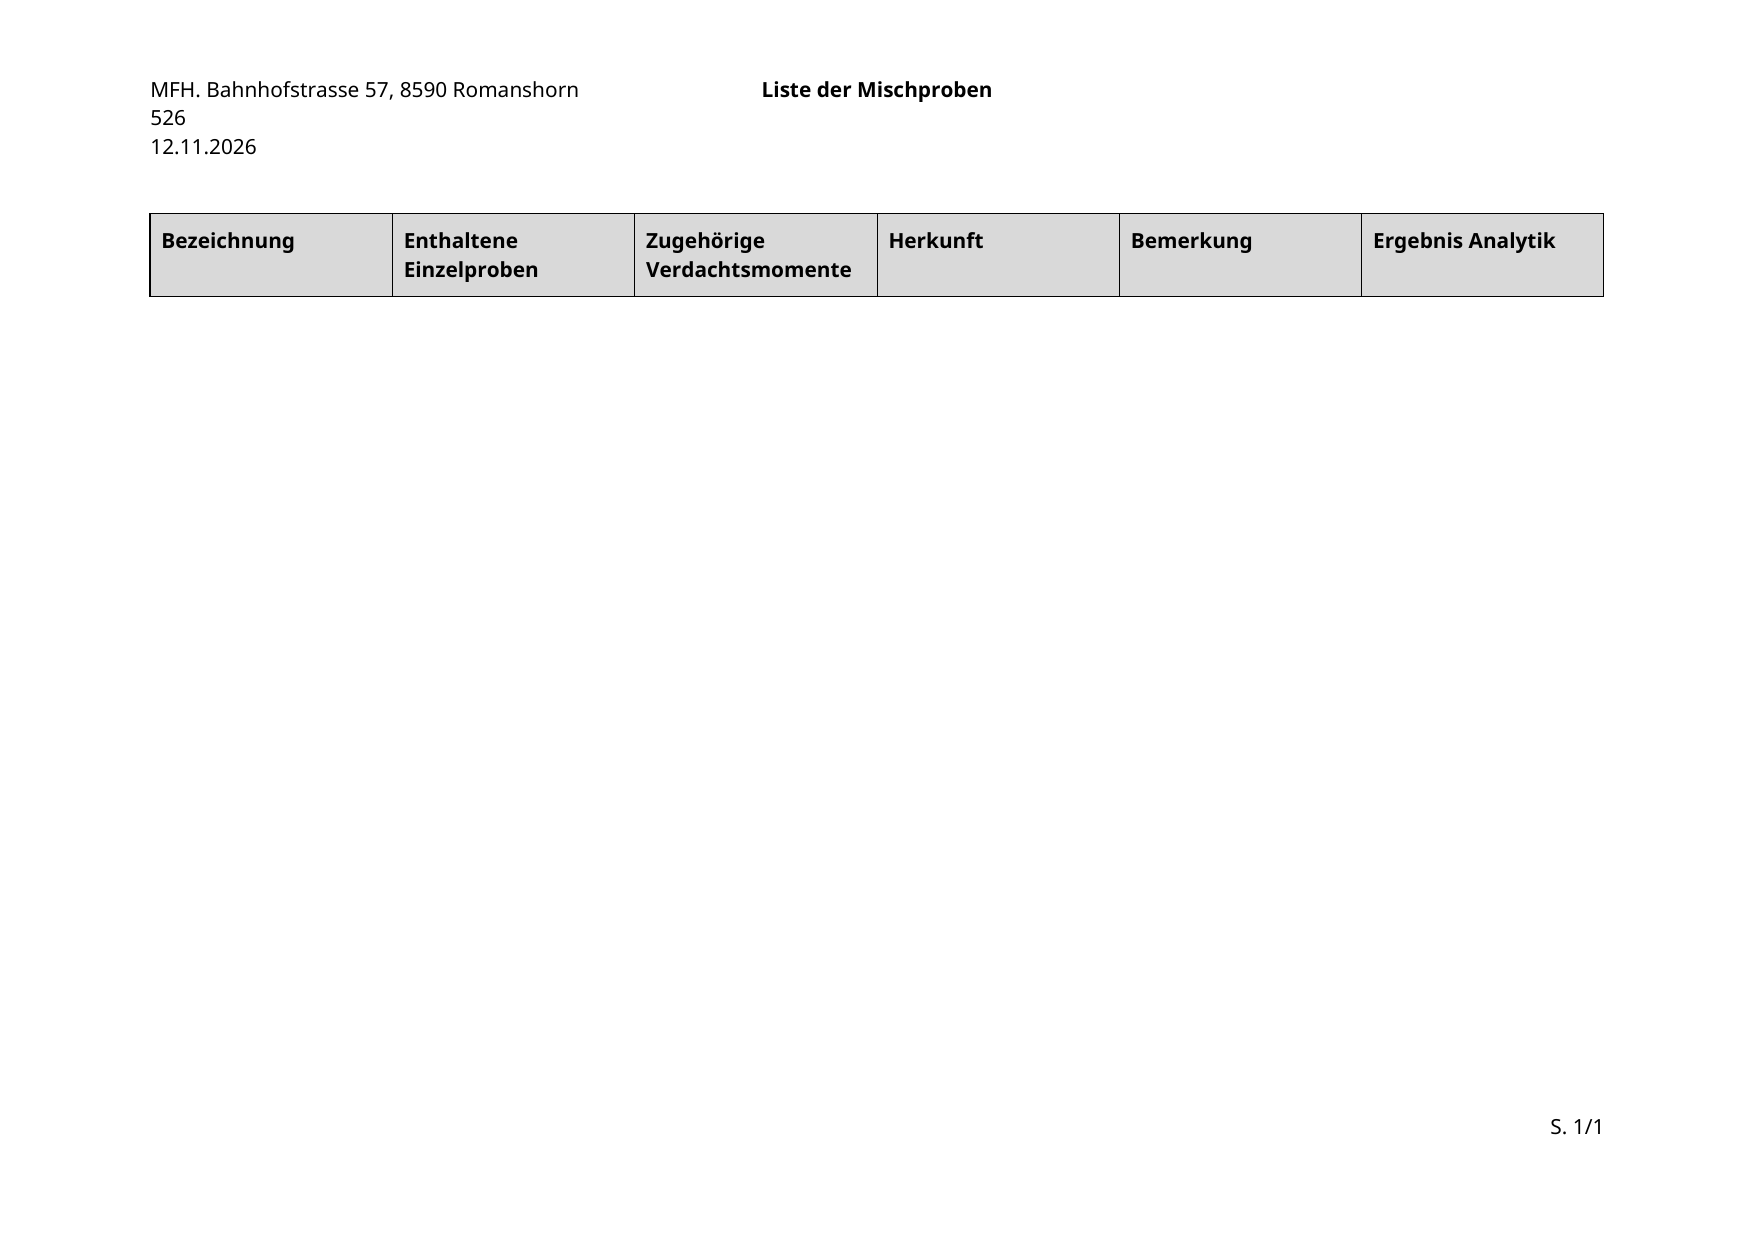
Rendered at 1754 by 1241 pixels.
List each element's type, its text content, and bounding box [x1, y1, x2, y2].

table_header Ergebnis Analytik [1362, 214, 1603, 296]
table_header Herkunft [878, 214, 1119, 296]
table_header Bemerkung [1120, 214, 1361, 296]
table_header Zugehörige Verdachtsmomente [635, 214, 877, 296]
table_header Enthaltene Einzelproben [393, 214, 634, 296]
table_header Bezeichnung [151, 214, 392, 296]
